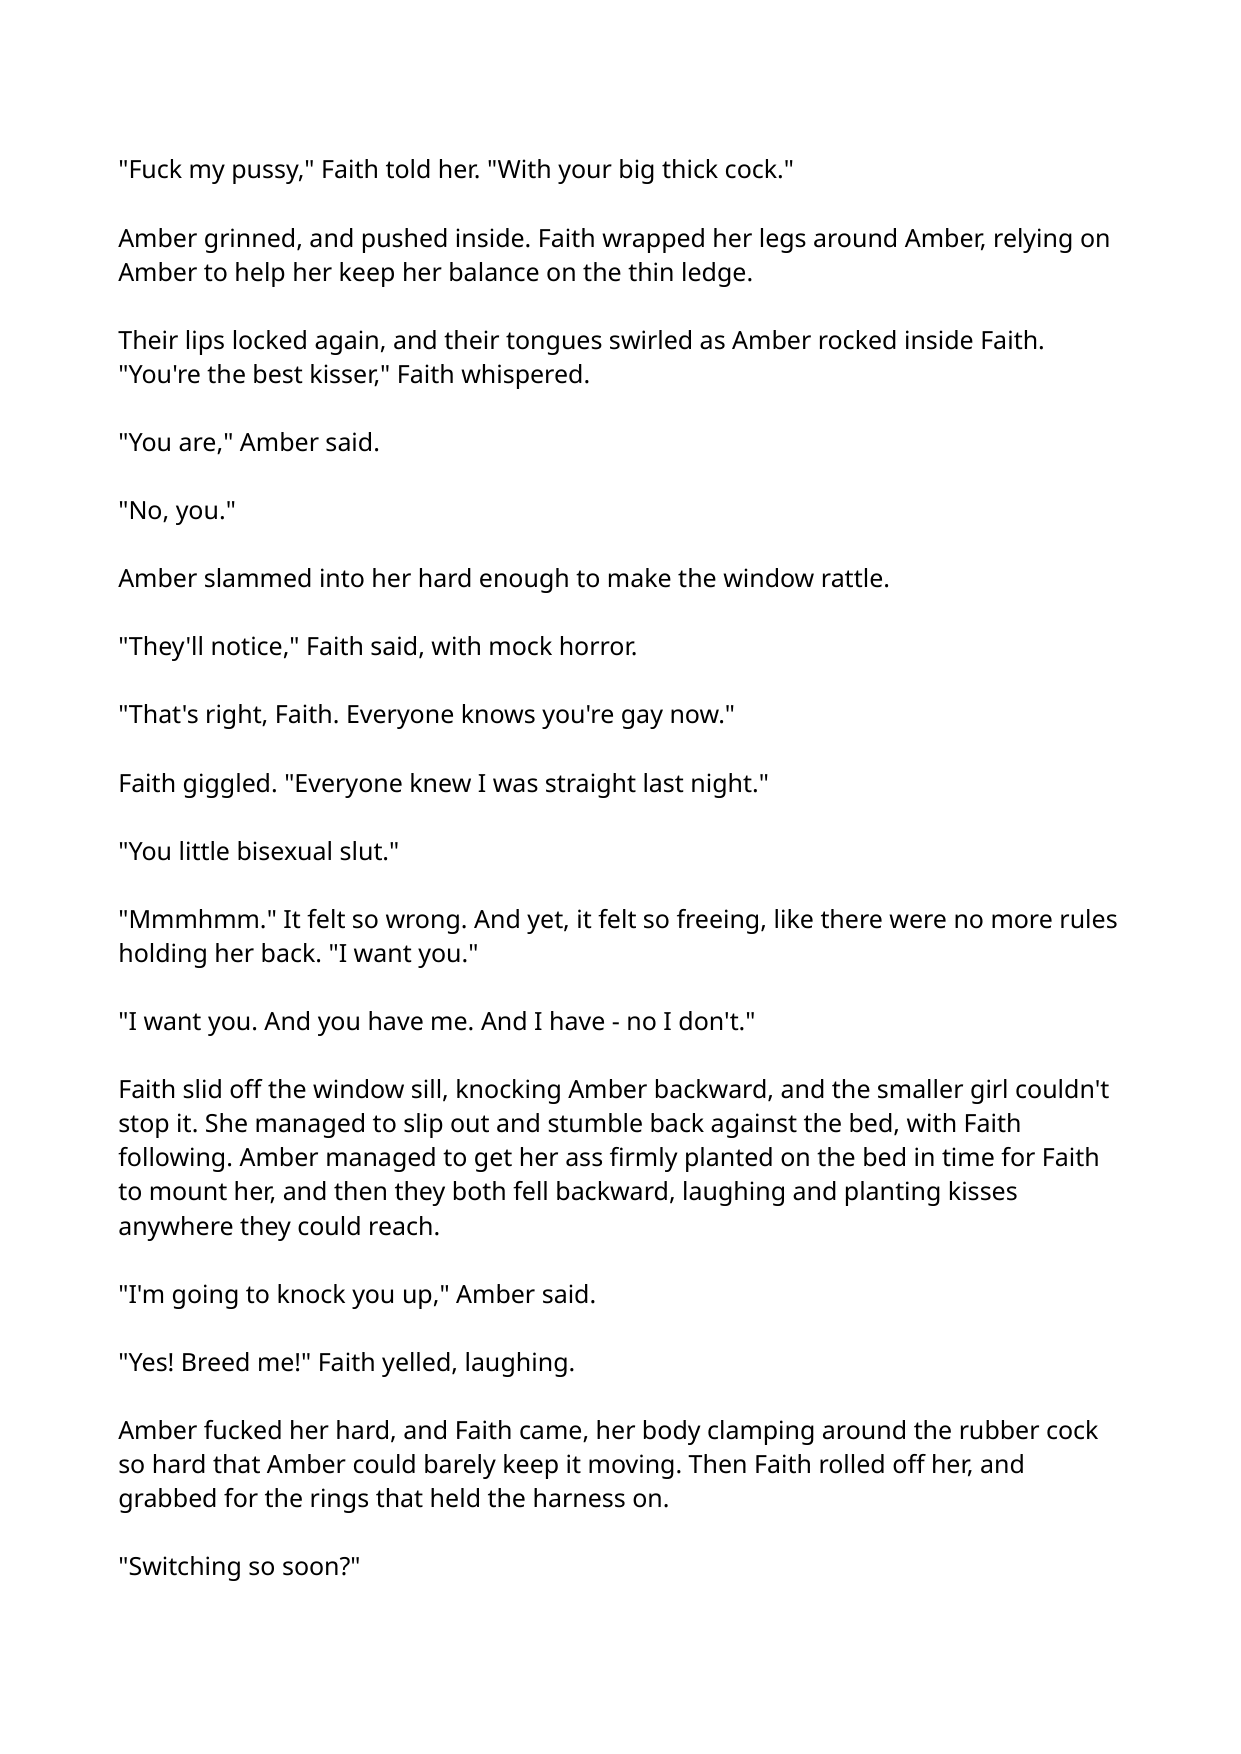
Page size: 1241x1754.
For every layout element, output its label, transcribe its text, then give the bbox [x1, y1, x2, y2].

text "I'm going to knock you up," Amber said. [118, 1276, 1122, 1310]
text "I want you. And you have me. And I have - no I don't." [118, 1004, 1122, 1038]
text Amber fucked her hard, and Faith came, her body clamping around the rubber cock so hard that Amber could barely keep it moving. Then Faith rolled off her, and grabbed for the rings that held the harness on. [118, 1412, 1122, 1515]
text Faith giggled. "Everyone knew I was straight last night." [118, 765, 1122, 799]
text Amber grinned, and pushed inside. Faith wrapped her legs around Amber, relying on Amber to help her keep her balance on the thin ledge. [118, 220, 1122, 288]
text Their lips locked again, and their tongues swirled as Amber rocked inside Faith. "You're the best kisser," Faith whispered. [118, 322, 1122, 391]
text "No, you." [118, 493, 1122, 527]
text "You are," Amber said. [118, 425, 1122, 459]
text "They'll notice," Faith said, with mock horror. [118, 629, 1122, 663]
text "Fuck my pussy," Faith told her. "With your big thick cock." [118, 152, 1122, 186]
text "Yes! Breed me!" Faith yelled, laughing. [118, 1344, 1122, 1378]
text Faith slid off the window sill, knocking Amber backward, and the smaller girl couldn't stop it. She managed to slip out and stumble back against the bed, with Faith following. Amber managed to get her ass firmly planted on the bed in time for Faith to mount her, and then they both fell backward, laughing and planting kisses anywhere they could reach. [118, 1072, 1122, 1242]
text "That's right, Faith. Everyone knows you're gay now." [118, 697, 1122, 731]
text "You little bisexual slut." [118, 833, 1122, 867]
text "Switching so soon?" [118, 1549, 1122, 1583]
text "Mmmhmm." It felt so wrong. And yet, it felt so freeing, like there were no more rules holding her back. "I want you." [118, 902, 1122, 970]
text Amber slammed into her hard enough to make the window rattle. [118, 561, 1122, 595]
